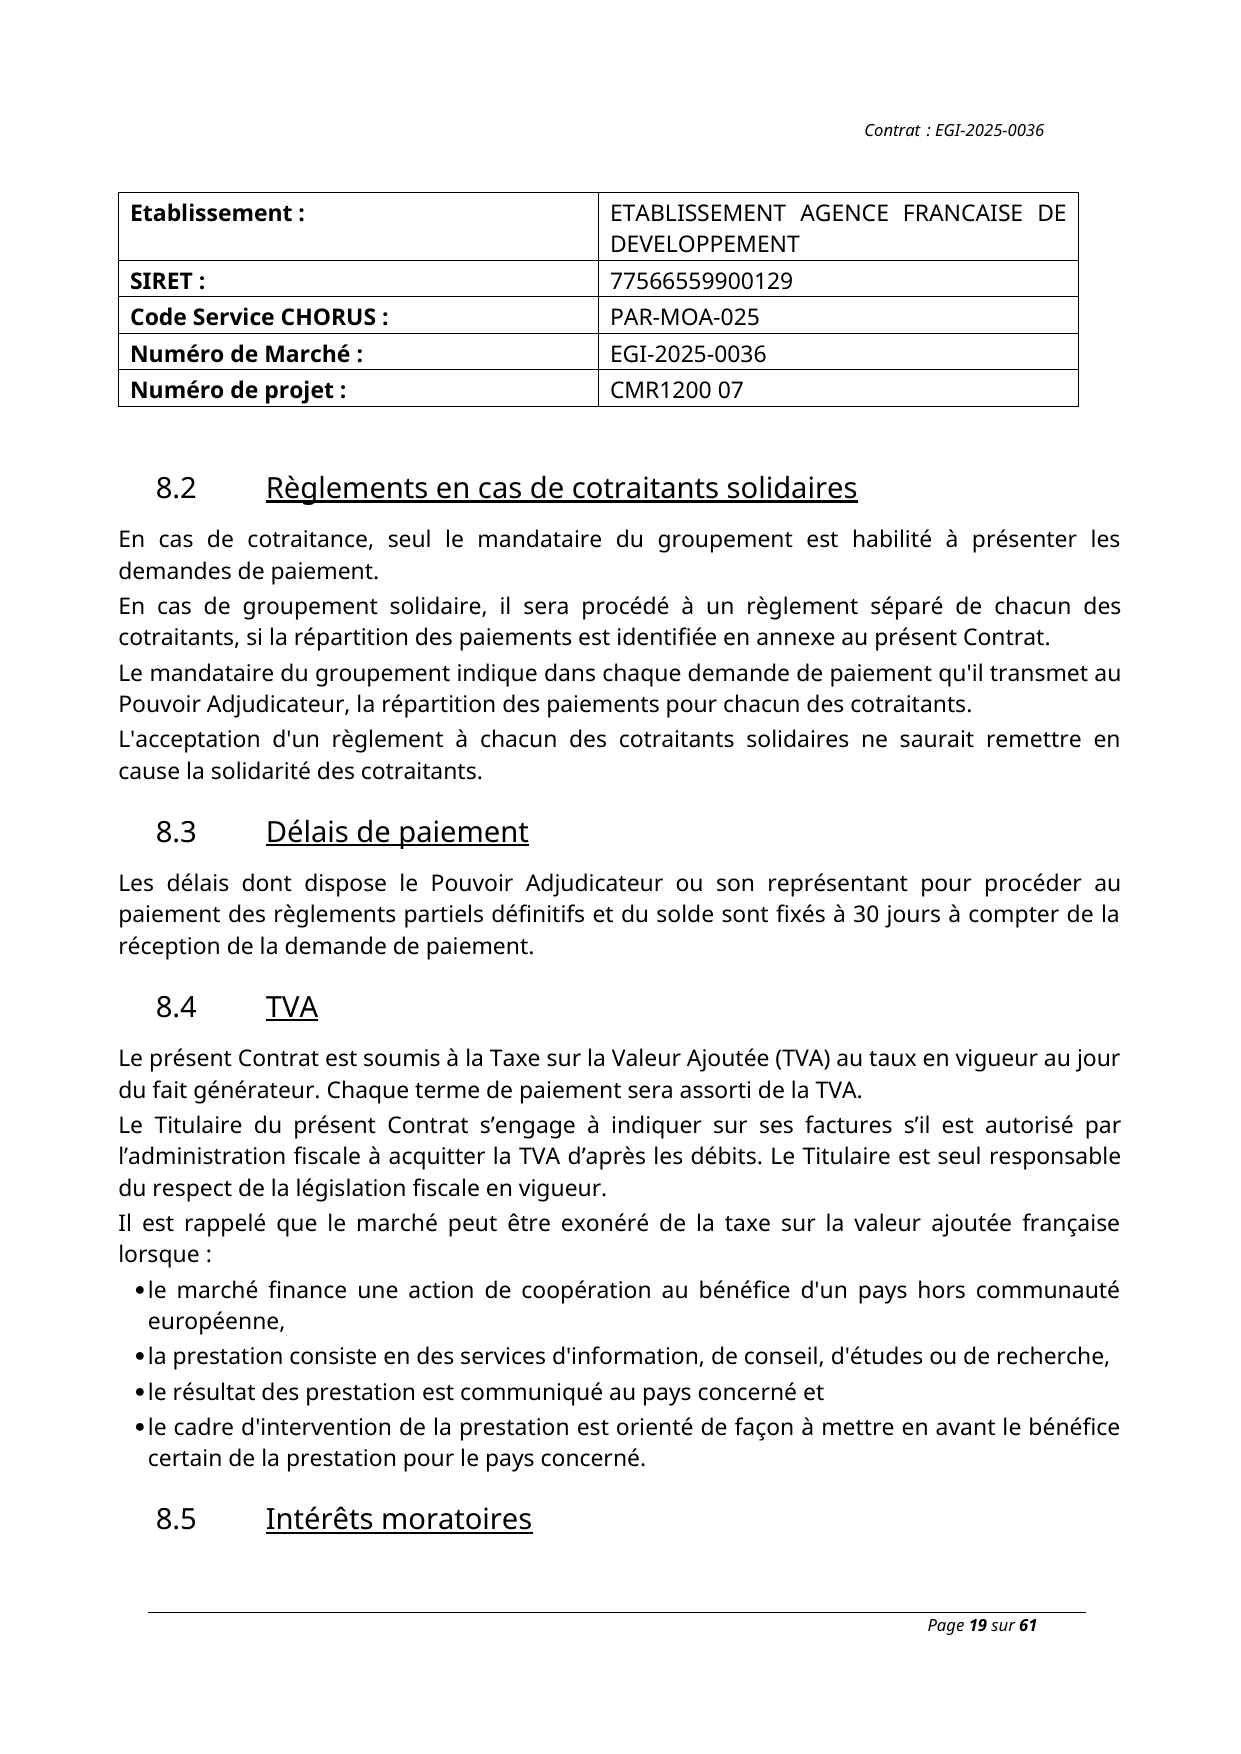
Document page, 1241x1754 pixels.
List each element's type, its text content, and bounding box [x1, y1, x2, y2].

text Délais de paiement [156, 811, 1122, 851]
text Le mandataire du groupement indique dans chaque demande de paiement qu'il transmet au Pouvoir Adjudicateur, la répartition des paiements pour chacun des cotraitants. [118, 657, 1122, 719]
list la prestation consiste en des services d'information, de conseil, d'études ou de recherche, [136, 1340, 1122, 1371]
table_cell EGI-2025-0036 [599, 334, 1078, 369]
text En cas de cotraitance, seul le mandataire du groupement est habilité à présenter les demandes de paiement. [118, 523, 1122, 586]
text Règlements en cas de cotraitants solidaires [156, 467, 1122, 507]
list le résultat des prestation est communiqué au pays concerné et [136, 1376, 1122, 1407]
table_header Etablissement : [119, 193, 598, 260]
text Il est rappelé que le marché peut être exonéré de la taxe sur la valeur ajoutée française lorsque : [118, 1207, 1122, 1269]
text Les délais dont dispose le Pouvoir Adjudicateur ou son représentant pour procéder au paiement des règlements partiels définitifs et du solde sont fixés à 30 jours à compter de la réception de la demande de paiement. [118, 867, 1122, 961]
text Le présent Contrat est soumis à la Taxe sur la Valeur Ajoutée (TVA) au taux en vigueur au jour du fait générateur. Chaque terme de paiement sera assorti de la TVA. [118, 1042, 1122, 1105]
list le marché finance une action de coopération au bénéfice d'un pays hors communauté européenne, [136, 1273, 1122, 1336]
table_cell 77566559900129 [599, 261, 1078, 296]
text Intérêts moratoires [156, 1498, 1122, 1538]
text Le Titulaire du présent Contrat s’engage à indiquer sur ses factures s’il est autorisé par l’administration fiscale à acquitter la TVA d’après les débits. Le Titulaire est seul responsable du respect de la législation fiscale en vigueur. [118, 1109, 1122, 1203]
table_cell CMR1200 07 [599, 370, 1078, 406]
text En cas de groupement solidaire, il sera procédé à un règlement séparé de chacun des cotraitants, si la répartition des paiements est identifiée en annexe au présent Contrat. [118, 590, 1122, 652]
table_cell Numéro de projet : [119, 370, 598, 406]
table_cell SIRET : [119, 261, 598, 296]
text L'acceptation d'un règlement à chacun des cotraitants solidaires ne saurait remettre en cause la solidarité des cotraitants. [118, 723, 1122, 786]
text TVA [156, 986, 1122, 1026]
table_header ETABLISSEMENT AGENCE FRANCAISE DE DEVELOPPEMENT [599, 193, 1078, 260]
table_cell Code Service CHORUS : [119, 297, 598, 333]
table_cell PAR-MOA-025 [599, 297, 1078, 333]
table_cell Numéro de Marché : [119, 334, 598, 369]
list le cadre d'intervention de la prestation est orienté de façon à mettre en avant le bénéfice certain de la prestation pour le pays concerné. [136, 1411, 1122, 1473]
